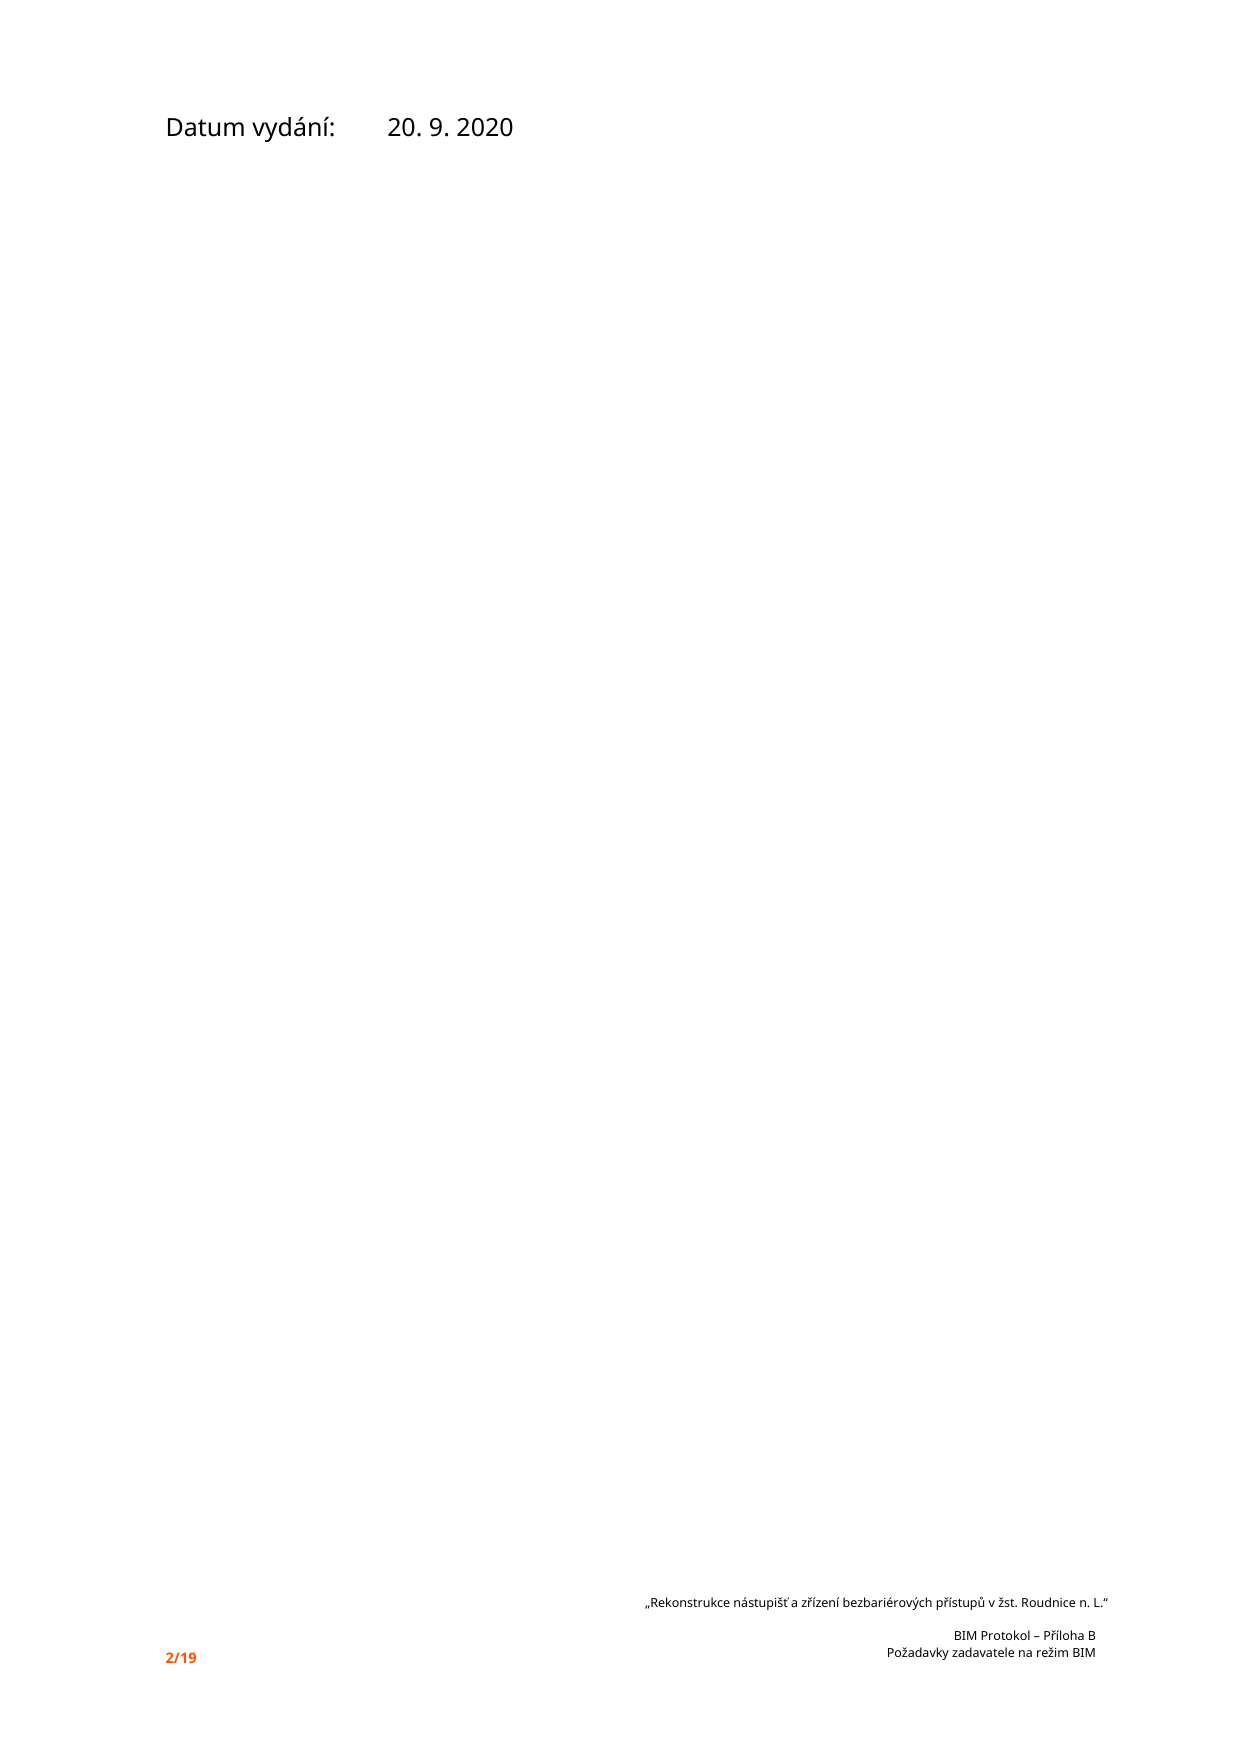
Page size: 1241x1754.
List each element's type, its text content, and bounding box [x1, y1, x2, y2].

text Datum vydání: 20. 9. 2020 [165, 109, 1075, 143]
